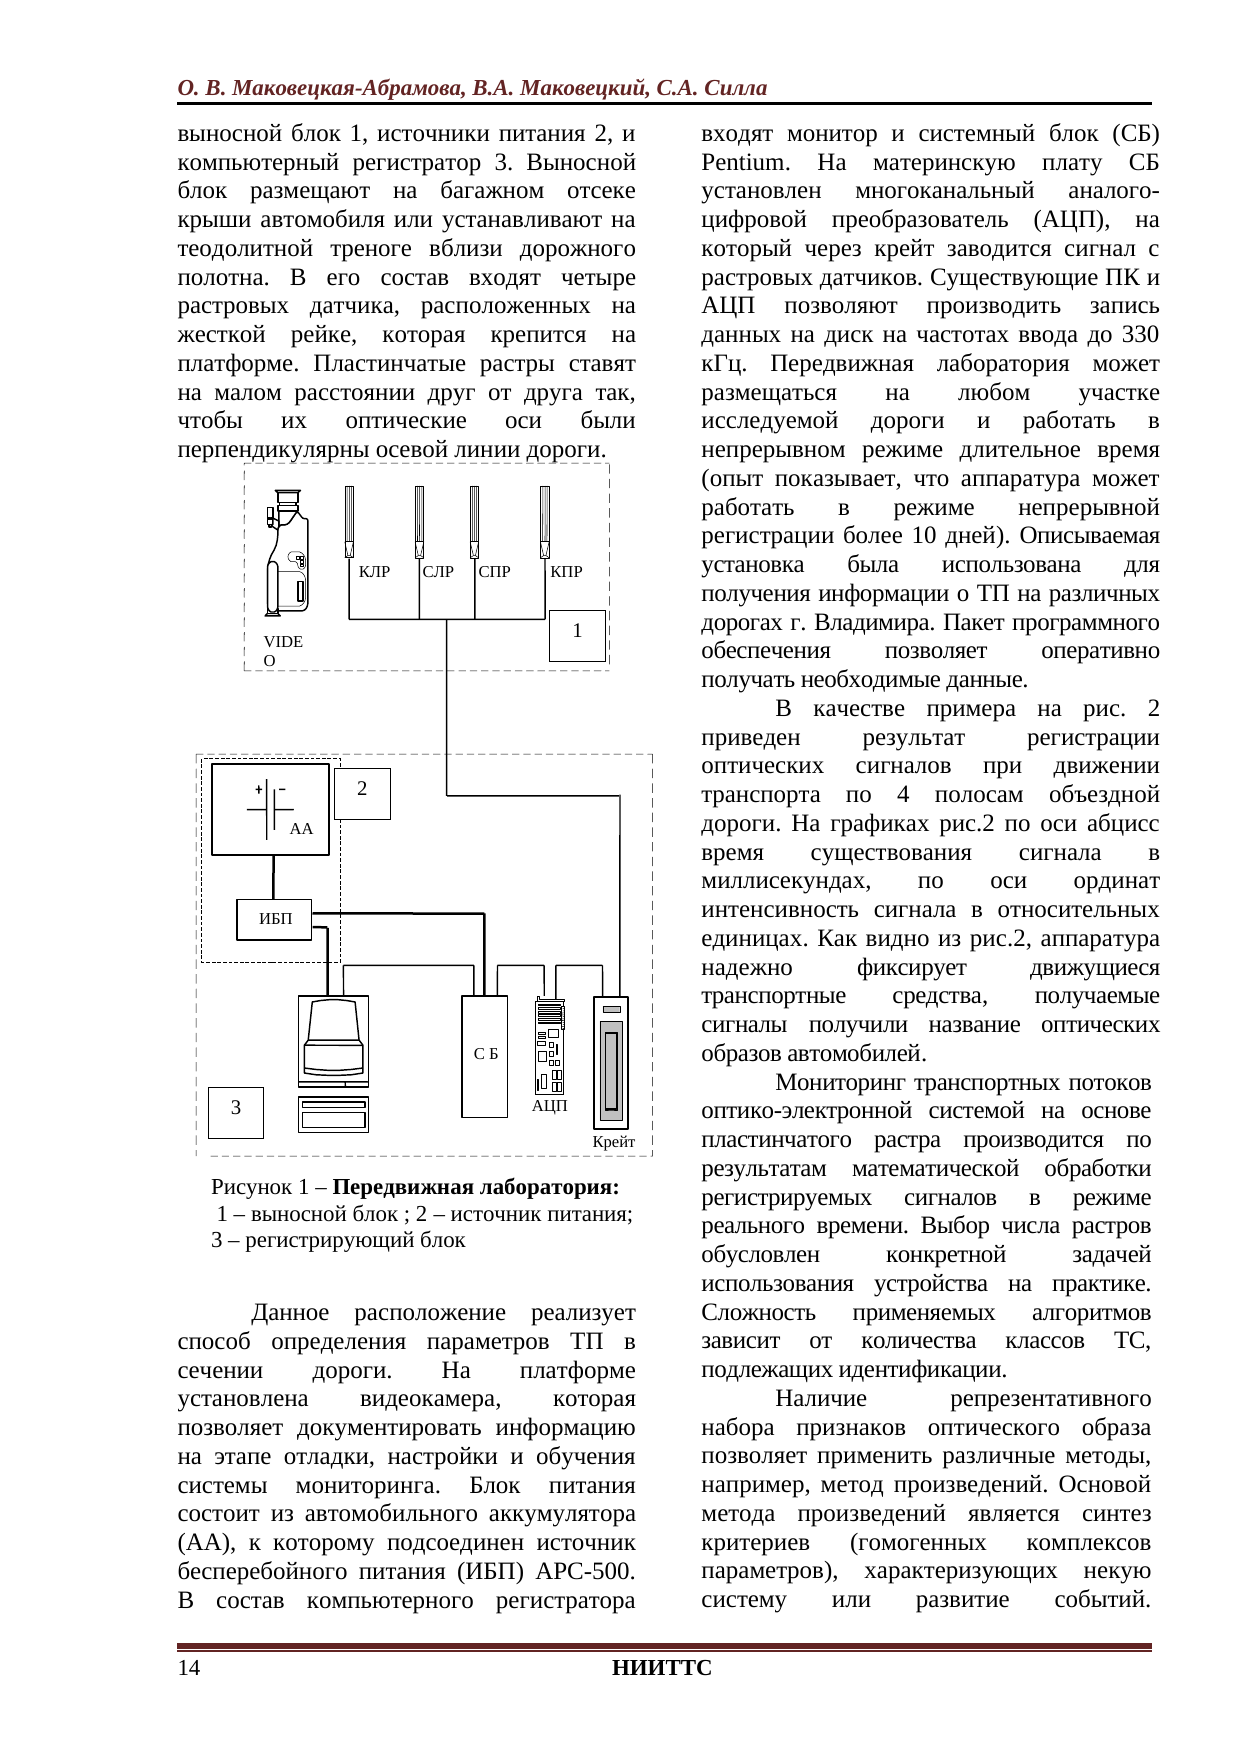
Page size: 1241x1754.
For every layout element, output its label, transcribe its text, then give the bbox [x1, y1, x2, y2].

text Данное расположение реализует способ определения параметров ТП в сечении дороги. На платформе установлена видеокамера, которая позволяет документировать информацию на этапе отладки, настройки и обучения системы мониторинга. Блок питания состоит из автомобильного аккумулятора (АА), к которому подсоединен источник бесперебойного питания (ИБП) АРС-500. В состав компьютерного регистратора входят монитор и системный блок (СБ) Pentium. На материнскую плату СБ установлен многоканальный аналого-цифровой преобразователь (АЦП), на который через крейт заводится сигнал с растровых датчиков. Существующие ПК и АЦП позволяют производить запись данных на диск на частотах ввода до 330 кГц. Передвижная лаборатория может размещаться на любом участке исследуемой дороги и работать в непрерывном режиме длительное время (опыт показывает, что аппаратура может работать в режиме непрерывной регистрации более 10 дней). Описываемая установка была использована для получения информации о ТП на различных дорогах г. Владимира. Пакет программного обеспечения позволяет оперативно получать необходимые данные. [177, 1297, 636, 1613]
text Мониторинг транспортных потоков оптико-электронной системой на основе пластинчатого растра производится по результатам математической обработки регистрируемых сигналов в режиме реального времени. Выбор числа растров обусловлен конкретной задачей использования устройства на практике. Сложность применяемых алгоритмов зависит от количества классов ТС, подлежащих идентификации. [701, 1067, 1152, 1383]
text В качестве примера на рис. 2 приведен результат регистрации оптических сигналов при движении транспорта по 4 полосам объездной дороги. На графиках рис.2 по оси абцисс время существования сигнала в миллисекундах, по оси ординат интенсивность сигнала в относительных единицах. Как видно из рис.2, аппаратура надежно фиксирует движущиеся транспортные средства, получаемые сигналы получили название оптических образов автомобилей. [701, 693, 1160, 1067]
text Данное расположение реализует способ определения параметров ТП в сечении дороги. На платформе установлена видеокамера, которая позволяет документировать информацию на этапе отладки, настройки и обучения системы мониторинга. Блок питания состоит из автомобильного аккумулятора (АА), к которому подсоединен источник бесперебойного питания (ИБП) АРС-500. В состав компьютерного регистратора входят монитор и системный блок (СБ) Pentium. На материнскую плату СБ установлен многоканальный аналого-цифровой преобразователь (АЦП), на который через крейт заводится сигнал с растровых датчиков. Существующие ПК и АЦП позволяют производить запись данных на диск на частотах ввода до 330 кГц. Передвижная лаборатория может размещаться на любом участке исследуемой дороги и работать в непрерывном режиме длительное время (опыт показывает, что аппаратура может работать в режиме непрерывной регистрации более 10 дней). Описываемая установка была использована для получения информации о ТП на различных дорогах г. Владимира. Пакет программного обеспечения позволяет оперативно получать необходимые данные. [701, 118, 1160, 693]
